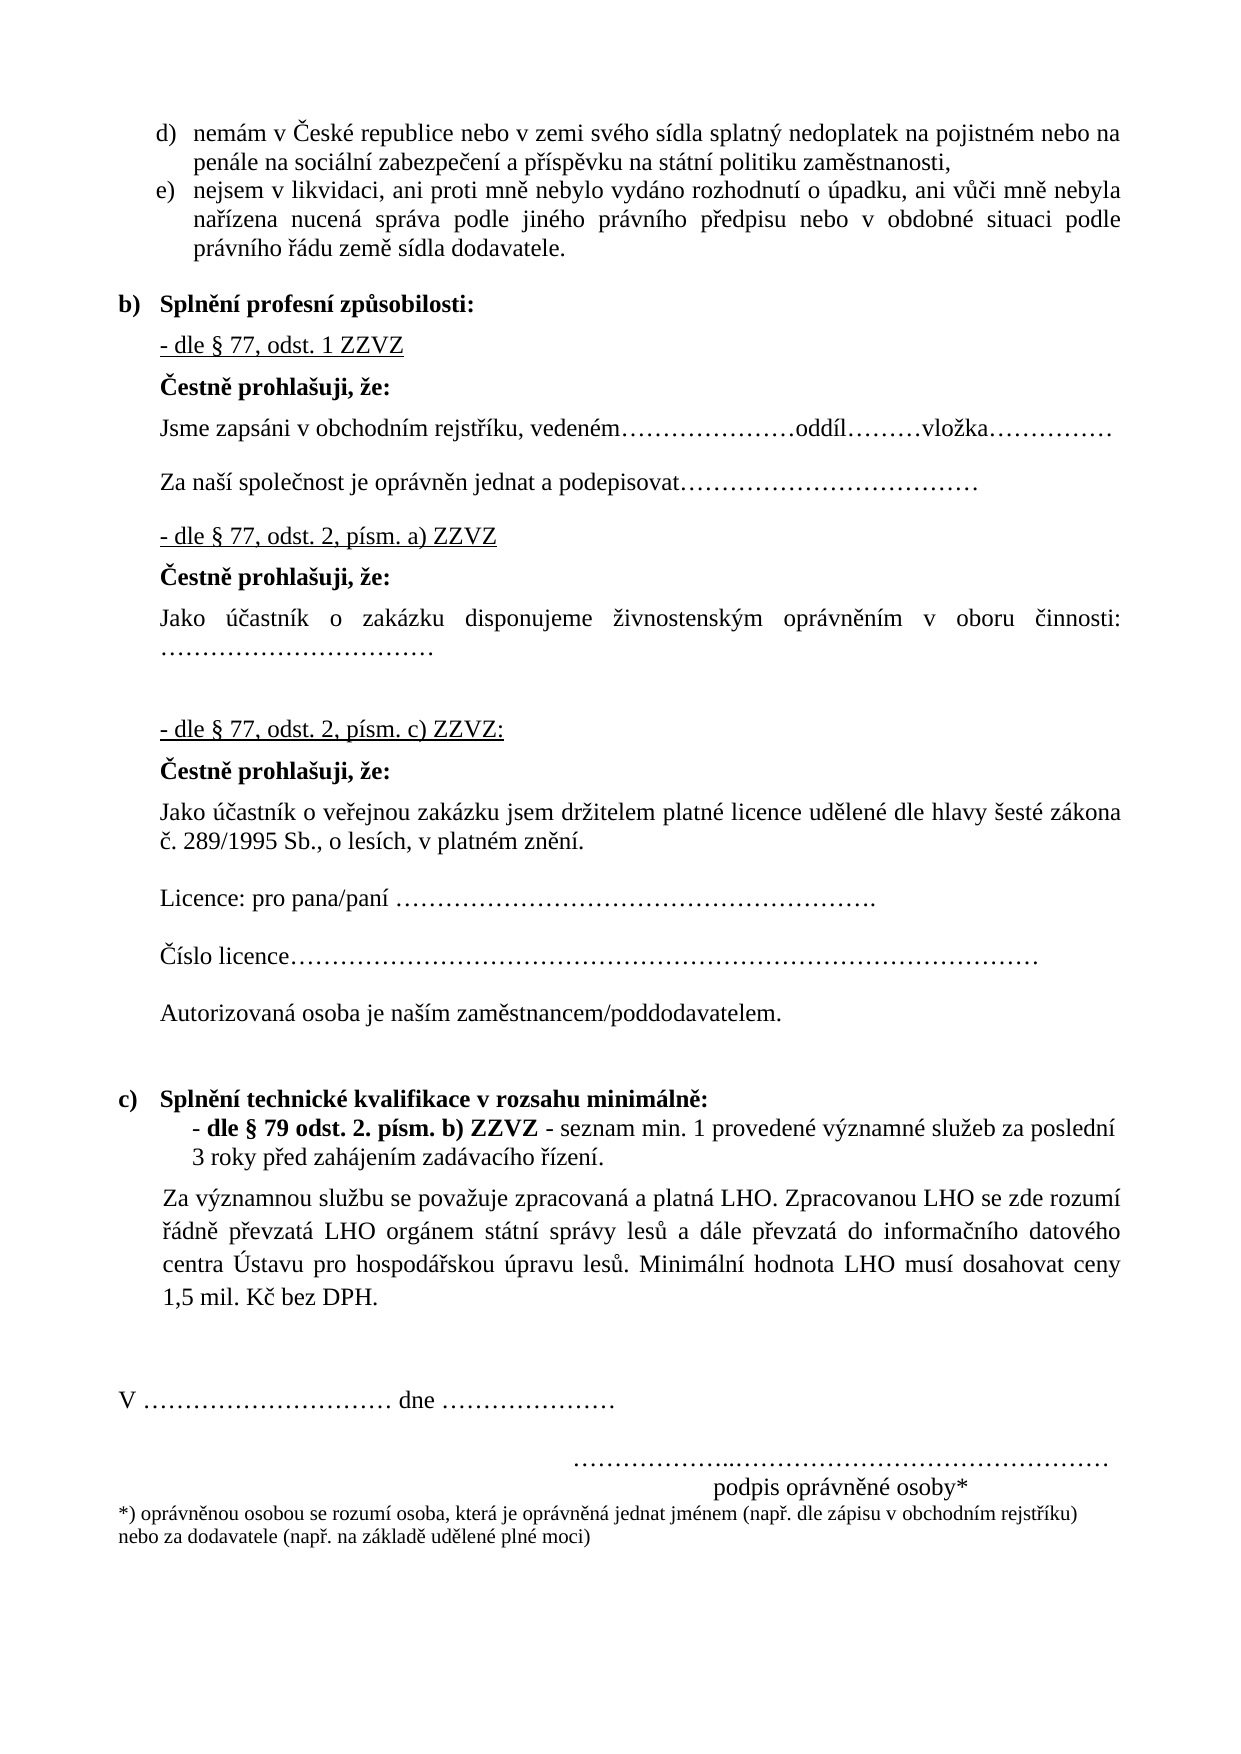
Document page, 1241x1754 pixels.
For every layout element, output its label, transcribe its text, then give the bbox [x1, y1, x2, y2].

text V ………………………… dne ………………… [118, 1385, 1121, 1414]
list nejsem v likvidaci, ani proti mně nebylo vydáno rozhodnutí o úpadku, ani vůči mně nebyla nařízena nucená správa podle jiného právního předpisu nebo v obdobné situaci podle právního řádu země sídla dodavatele. [156, 176, 1122, 262]
text Autorizovaná osoba je naším zaměstnancem/poddodavatelem. [159, 998, 1122, 1027]
text - dle § 77, odst. 2, písm. a) ZZVZ [159, 521, 1122, 549]
text Jsme zapsáni v obchodním rejstříku, vedeném…………………oddíl………vložka…………… [118, 413, 1122, 442]
text - dle § 77, odst. 1 ZZVZ [159, 331, 1122, 359]
text *) oprávněnou osobou se rozumí osoba, která je oprávněná jednat jménem (např. dle zápisu v obchodním rejstříku) nebo za dodavatele (např. na základě udělené plné moci) [118, 1500, 1122, 1548]
text Jako účastník o zakázku disponujeme živnostenským oprávněním v oboru činnosti:…………………………… [159, 603, 1122, 661]
text Licence: pro pana/paní …………………………………………………. [159, 883, 1122, 912]
text ………………..……………………………………… [561, 1443, 1121, 1472]
text Za naší společnost je oprávněn jednat a podepisovat……………………………… [118, 467, 1122, 496]
list Splnění profesní způsobilosti: [118, 289, 1122, 318]
text Čestně prohlašuji, že: [159, 756, 1122, 784]
list Splnění technické kvalifikace v rozsahu minimálně: [118, 1084, 1122, 1113]
text Za významnou službu se považuje zpracovaná a platná LHO. Zpracovanou LHO se zde rozumí řádně převzatá LHO orgánem státní správy lesů a dále převzatá do informačního datového centra Ústavu pro hospodářskou úpravu lesů. Minimální hodnota LHO musí dosahovat ceny 1,5 mil. Kč bez DPH. [162, 1183, 1122, 1311]
text Čestně prohlašuji, že: [159, 562, 1122, 591]
text Jako účastník o veřejnou zakázku jsem držitelem platné licence udělené dle hlavy šesté zákona č. 289/1995 Sb., o lesích, v platném znění. [159, 797, 1122, 854]
text - dle § 79 odst. 2. písm. b) ZZVZ - seznam min. 1 provedené významné služeb za poslední 3 roky před zahájením zadávacího řízení. [118, 1113, 1122, 1171]
text Čestně prohlašuji, že: [159, 372, 1122, 401]
text podpis oprávněné osoby* [561, 1472, 1121, 1500]
list nemám v České republice nebo v zemi svého sídla splatný nedoplatek na pojistném nebo na penále na sociální zabezpečení a příspěvku na státní politiku zaměstnanosti, [156, 118, 1122, 176]
text - dle § 77, odst. 2, písm. c) ZZVZ: [159, 714, 1122, 743]
text Číslo licence……………………………………………………………………………… [159, 941, 1122, 969]
